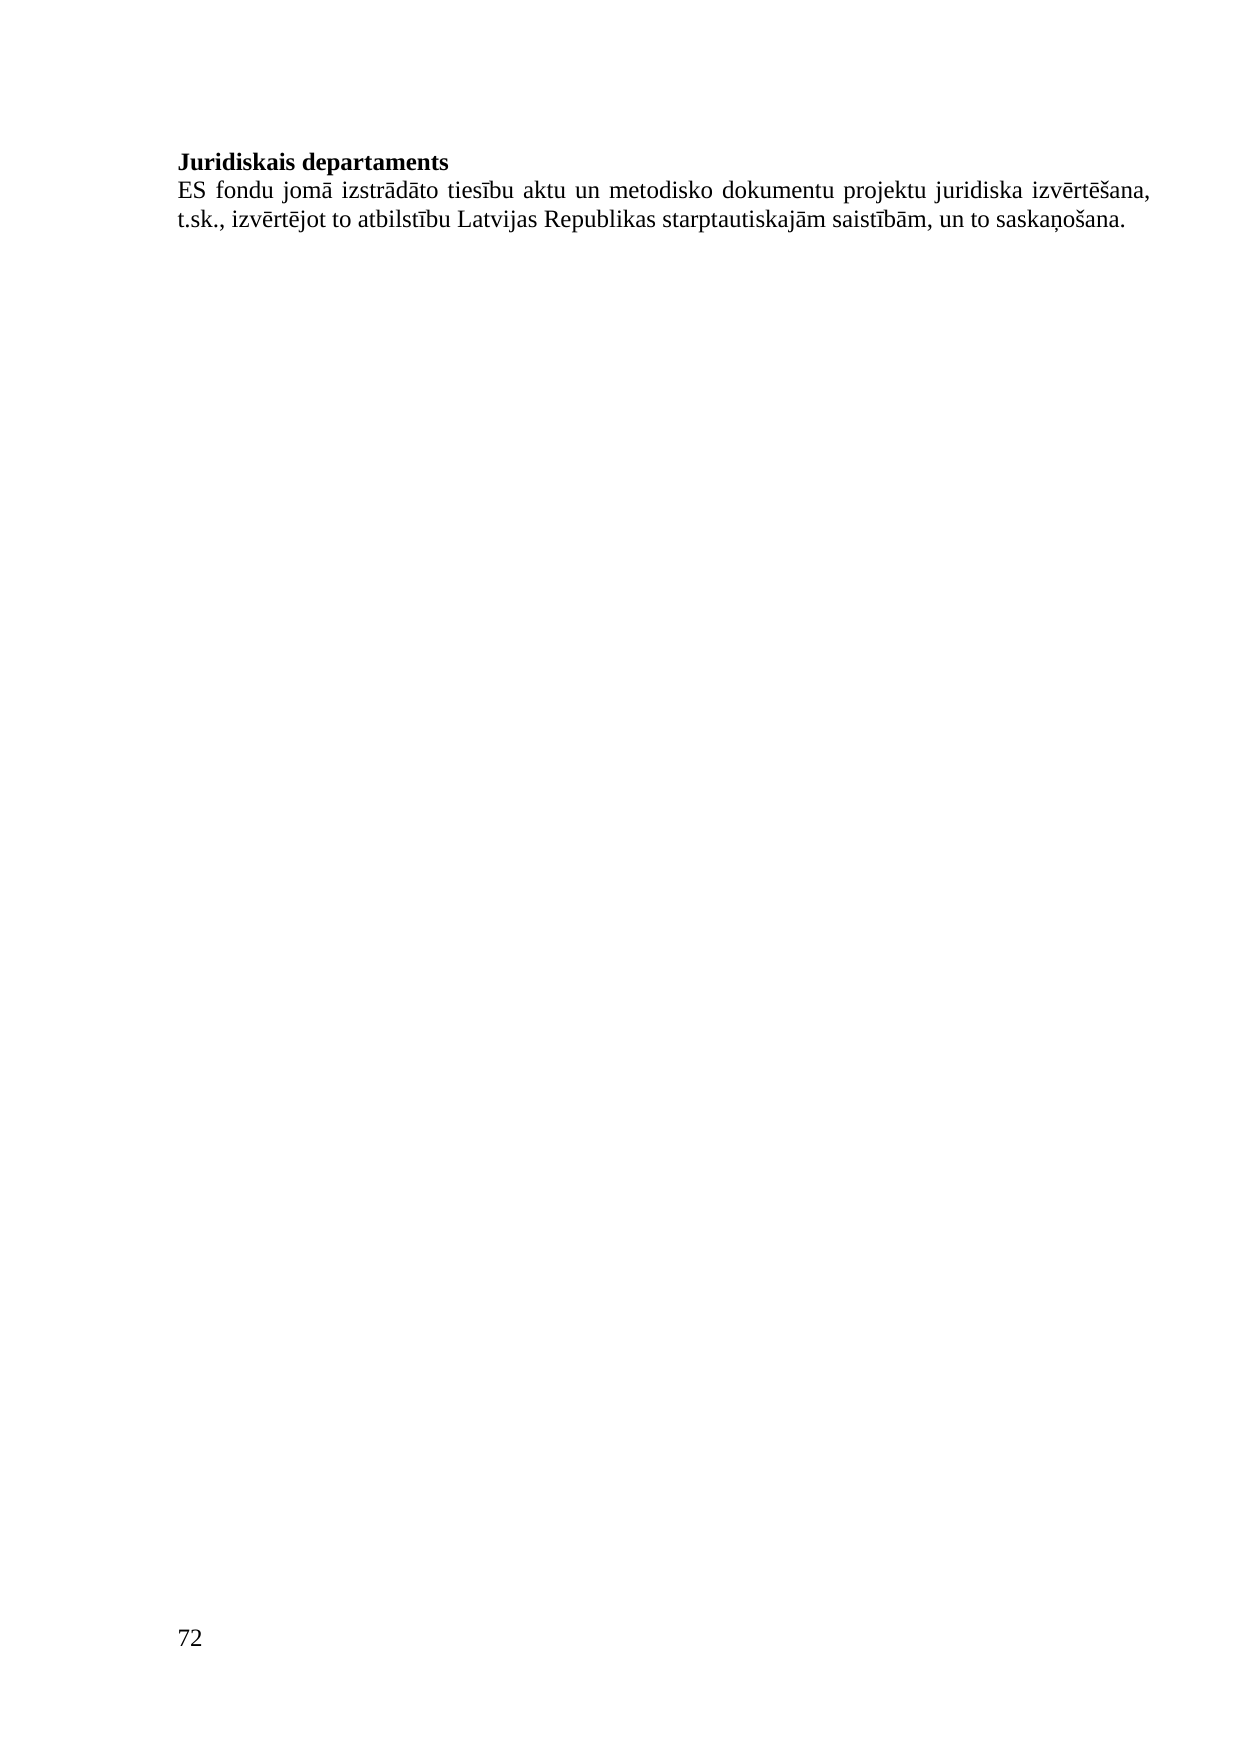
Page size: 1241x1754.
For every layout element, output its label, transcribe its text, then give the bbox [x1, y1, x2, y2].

text ES fondu jomā izstrādāto tiesību aktu un metodisko dokumentu projektu juridiska izvērtēšana, t.sk., izvērtējot to atbilstību Latvijas Republikas starptautiskajām saistībām, un to saskaņošana. [177, 176, 1152, 233]
text Juridiskais departaments [177, 147, 1152, 176]
